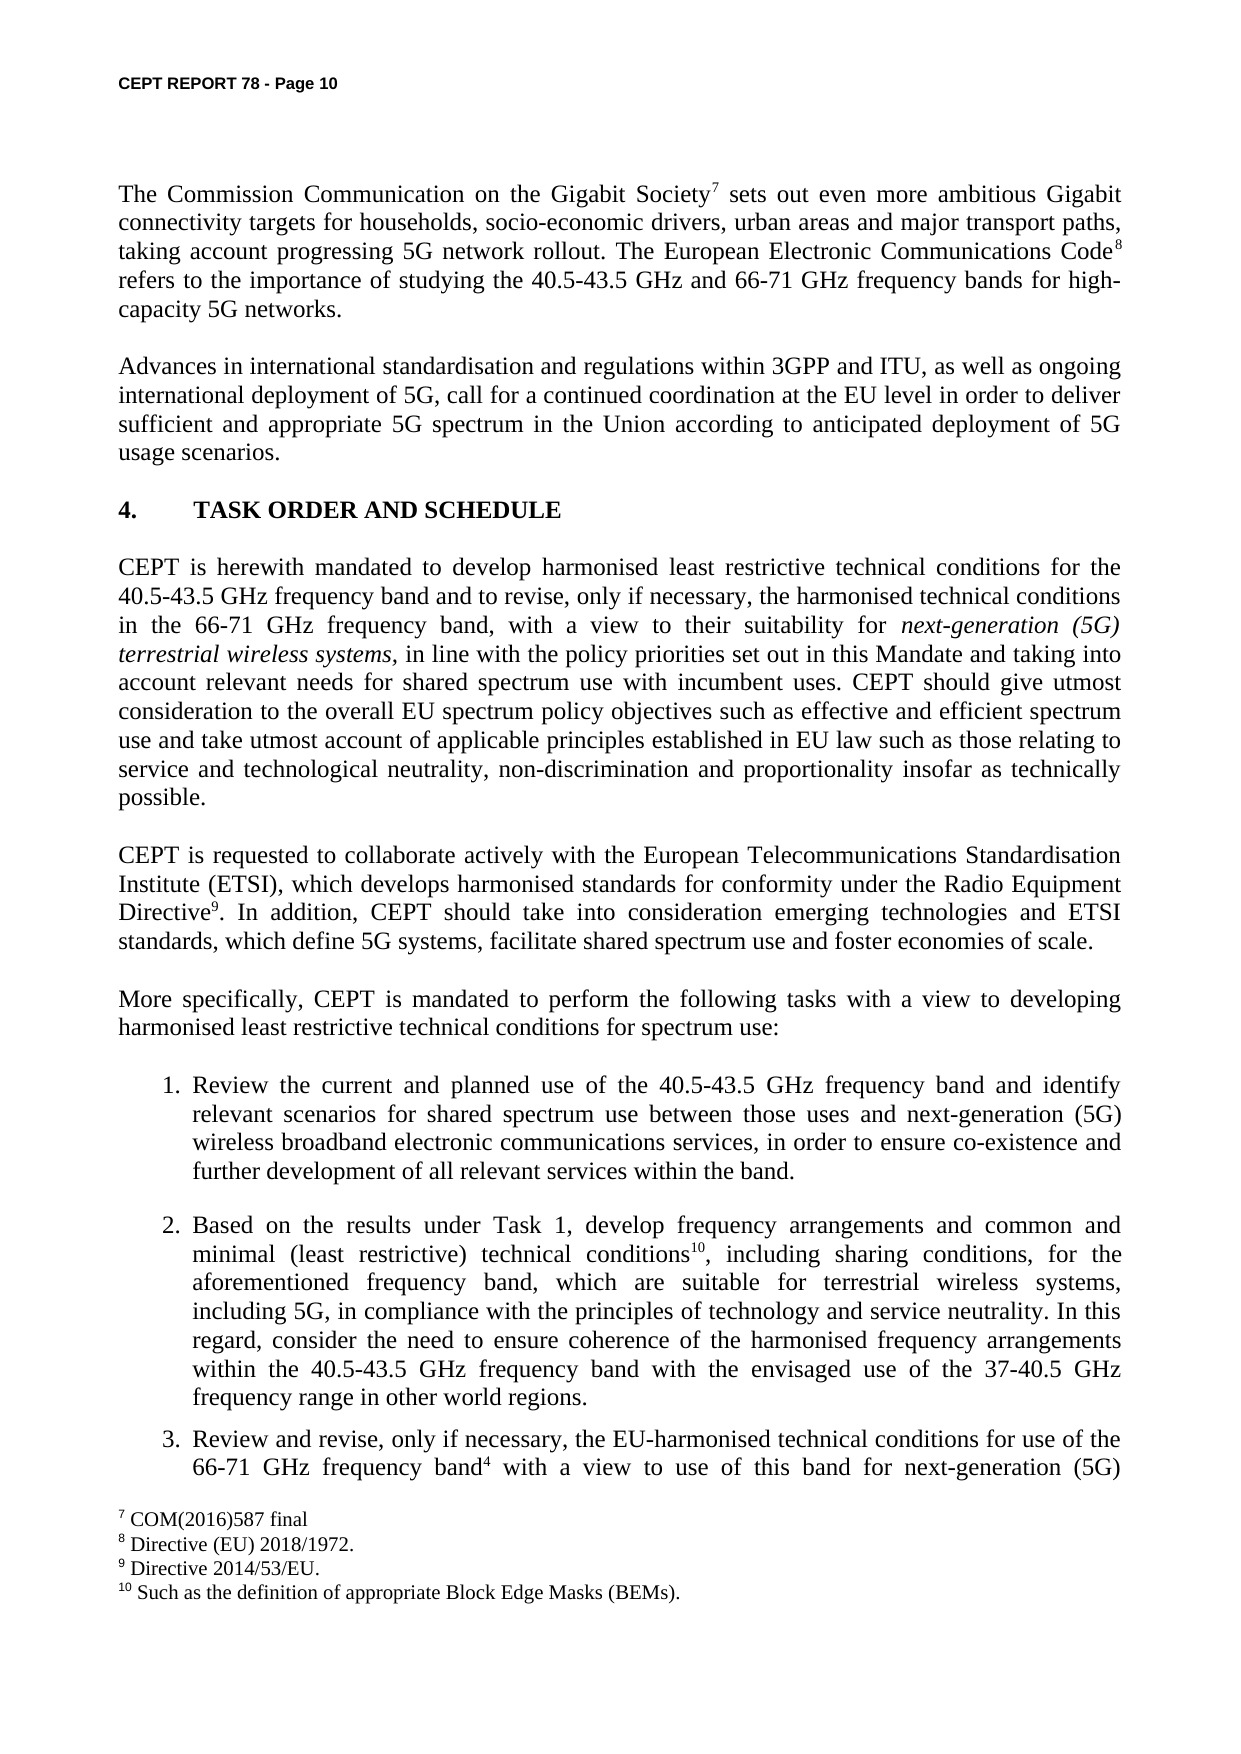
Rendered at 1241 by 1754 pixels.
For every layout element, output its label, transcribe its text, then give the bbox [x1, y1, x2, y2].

text More specifically, CEPT is mandated to perform the following tasks with a view to developing harmonised least restrictive technical conditions for spectrum use: [118, 984, 1122, 1041]
text CEPT is herewith mandated to develop harmonised least restrictive technical conditions for the 40.5-43.5 GHz frequency band and to revise, only if necessary, the harmonised technical conditions in the 66-71 GHz frequency band, with a view to their suitability for next-generation (5G) terrestrial wireless systems, in line with the policy priorities set out in this Mandate and taking into account relevant needs for shared spectrum use with incumbent uses. CEPT should give utmost consideration to the overall EU spectrum policy objectives such as effective and efficient spectrum use and take utmost account of applicable principles established in EU law such as those relating to service and technological neutrality, non-discrimination and proportionality insofar as technically possible. [118, 552, 1122, 811]
list Based on the results under Task 1, develop frequency arrangements and common and minimal (least restrictive) technical conditions, including sharing conditions, for the aforementioned frequency band, which are suitable for terrestrial wireless systems, including 5G, in compliance with the principles of technology and service neutrality. In this regard, consider the need to ensure coherence of the harmonised frequency arrangements within the 40.5-43.5 GHz frequency band with the envisaged use of the 37-40.5 GHz frequency range in other world regions. [162, 1210, 1122, 1411]
text 4. TASK ORDER AND SCHEDULE [118, 495, 1122, 524]
list Review the current and planned use of the 40.5-43.5 GHz frequency band and identify relevant scenarios for shared spectrum use between those uses and next-generation (5G) wireless broadband electronic communications services, in order to ensure co-existence and further development of all relevant services within the band. [162, 1070, 1122, 1185]
text The Commission Communication on the Gigabit Society sets out even more ambitious Gigabit connectivity targets for households, socio-economic drivers, urban areas and major transport paths, taking account progressing 5G network rollout. The European Electronic Communications Code refers to the importance of studying the 40.5-43.5 GHz and 66-71 GHz frequency bands for high-capacity 5G networks. [118, 179, 1122, 322]
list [162, 1424, 1122, 1481]
text CEPT is requested to collaborate actively with the European Telecommunications Standardisation Institute (ETSI), which develops harmonised standards for conformity under the Radio Equipment Directive. In addition, CEPT should take into consideration emerging technologies and ETSI standards, which define 5G systems, facilitate shared spectrum use and foster economies of scale. [118, 840, 1122, 955]
text Advances in international standardisation and regulations within 3GPP and ITU, as well as ongoing international deployment of 5G, call for a continued coordination at the EU level in order to deliver sufficient and appropriate 5G spectrum in the Union according to anticipated deployment of 5G usage scenarios. [118, 351, 1122, 466]
